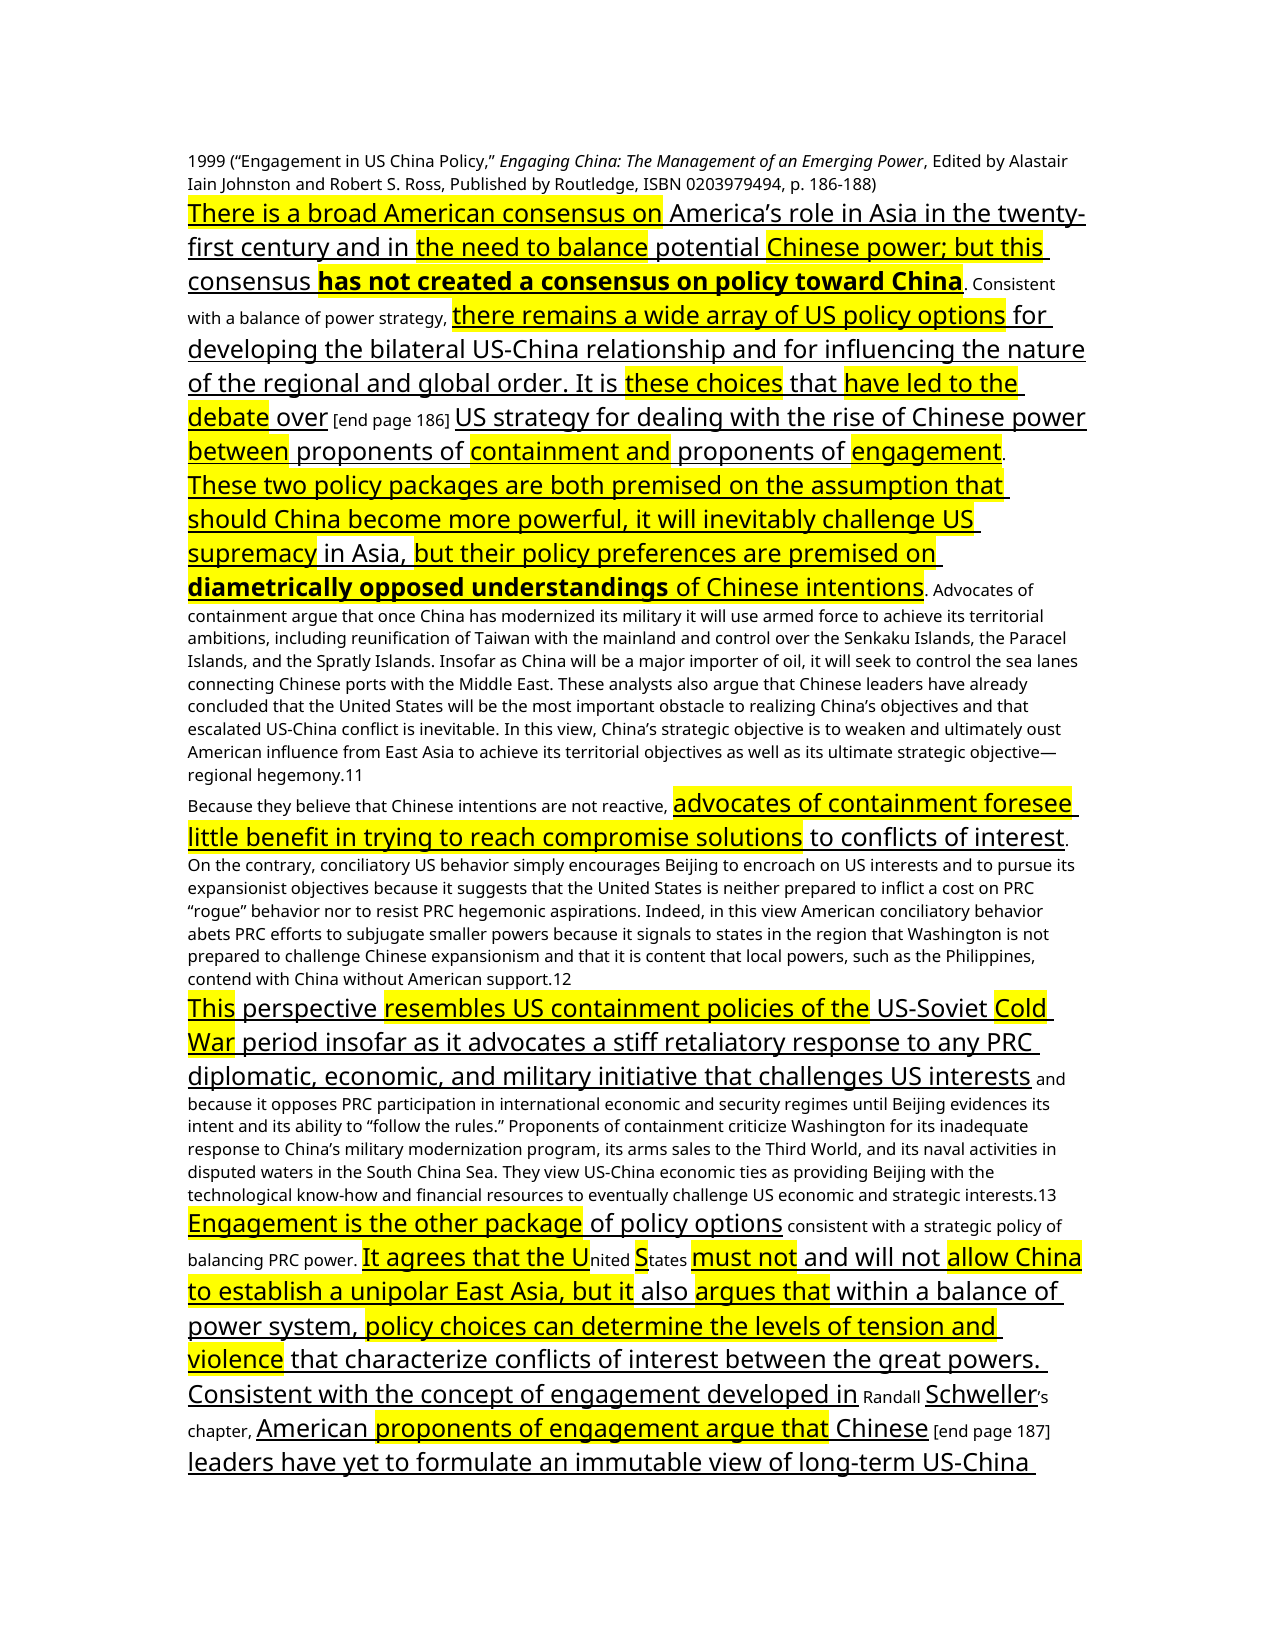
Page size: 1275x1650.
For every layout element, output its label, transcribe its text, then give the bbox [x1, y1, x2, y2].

text These two policy packages are both premised on the assumption that should China become more powerful, it will inevitably challenge US supremacy in Asia, but their policy preferences are premised on diametrically opposed understandings of Chinese intentions. Advocates of containment argue that once China has modernized its military it will use armed force to achieve its territorial ambitions, including reunification of Taiwan with the mainland and control over the Senkaku Islands, the Paracel Islands, and the Spratly Islands. Insofar as China will be a major importer of oil, it will seek to control the sea lanes connecting Chinese ports with the Middle East. These analysts also argue that Chinese leaders have already concluded that the United States will be the most important obstacle to realizing China’s objectives and that escalated US-China conflict is inevitable. In this view, China’s strategic objective is to weaken and ultimately oust American influence from East Asia to achieve its territorial objectives as well as its ultimate strategic objective—regional hegemony.11 [187, 468, 1087, 786]
text Because they believe that Chinese intentions are not reactive, advocates of containment foresee little benefit in trying to reach compromise solutions to conflicts of interest. On the contrary, conciliatory US behavior simply encourages Beijing to encroach on US interests and to pursue its expansionist objectives because it suggests that the United States is neither prepared to inflict a cost on PRC “rogue” behavior nor to resist PRC hegemonic aspirations. Indeed, in this view American conciliatory behavior abets PRC efforts to subjugate smaller powers because it signals to states in the region that Washington is not prepared to challenge Chinese expansionism and that it is content that local powers, such as the Philippines, contend with China without American support.12 [187, 786, 1087, 990]
text There is a broad American consensus on America’s role in Asia in the twenty- first century and in the need to balance potential Chinese power; but this consensus has not created a consensus on policy toward China. Consistent with a balance of power strategy, there remains a wide array of US policy options for developing the bilateral US-China relationship and for influencing the nature of the regional and global order. It is these choices that have led to the debate over [end page 186] US strategy for dealing with the rise of Chinese power between proponents of containment and proponents of engagement. [187, 195, 1087, 468]
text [187, 150, 1087, 195]
text This perspective resembles US containment policies of the US-Soviet Cold War period insofar as it advocates a stiff retaliatory response to any PRC diplomatic, economic, and military initiative that challenges US interests and because it opposes PRC participation in international economic and security regimes until Beijing evidences its intent and its ability to “follow the rules.” Proponents of containment criticize Washington for its inadequate response to China’s military modernization program, its arms sales to the Third World, and its naval activities in disputed waters in the South China Sea. They view US-China economic ties as providing Beijing with the technological know-how and financial resources to eventually challenge US economic and strategic interests.13 [187, 990, 1087, 1206]
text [187, 1206, 1087, 1478]
